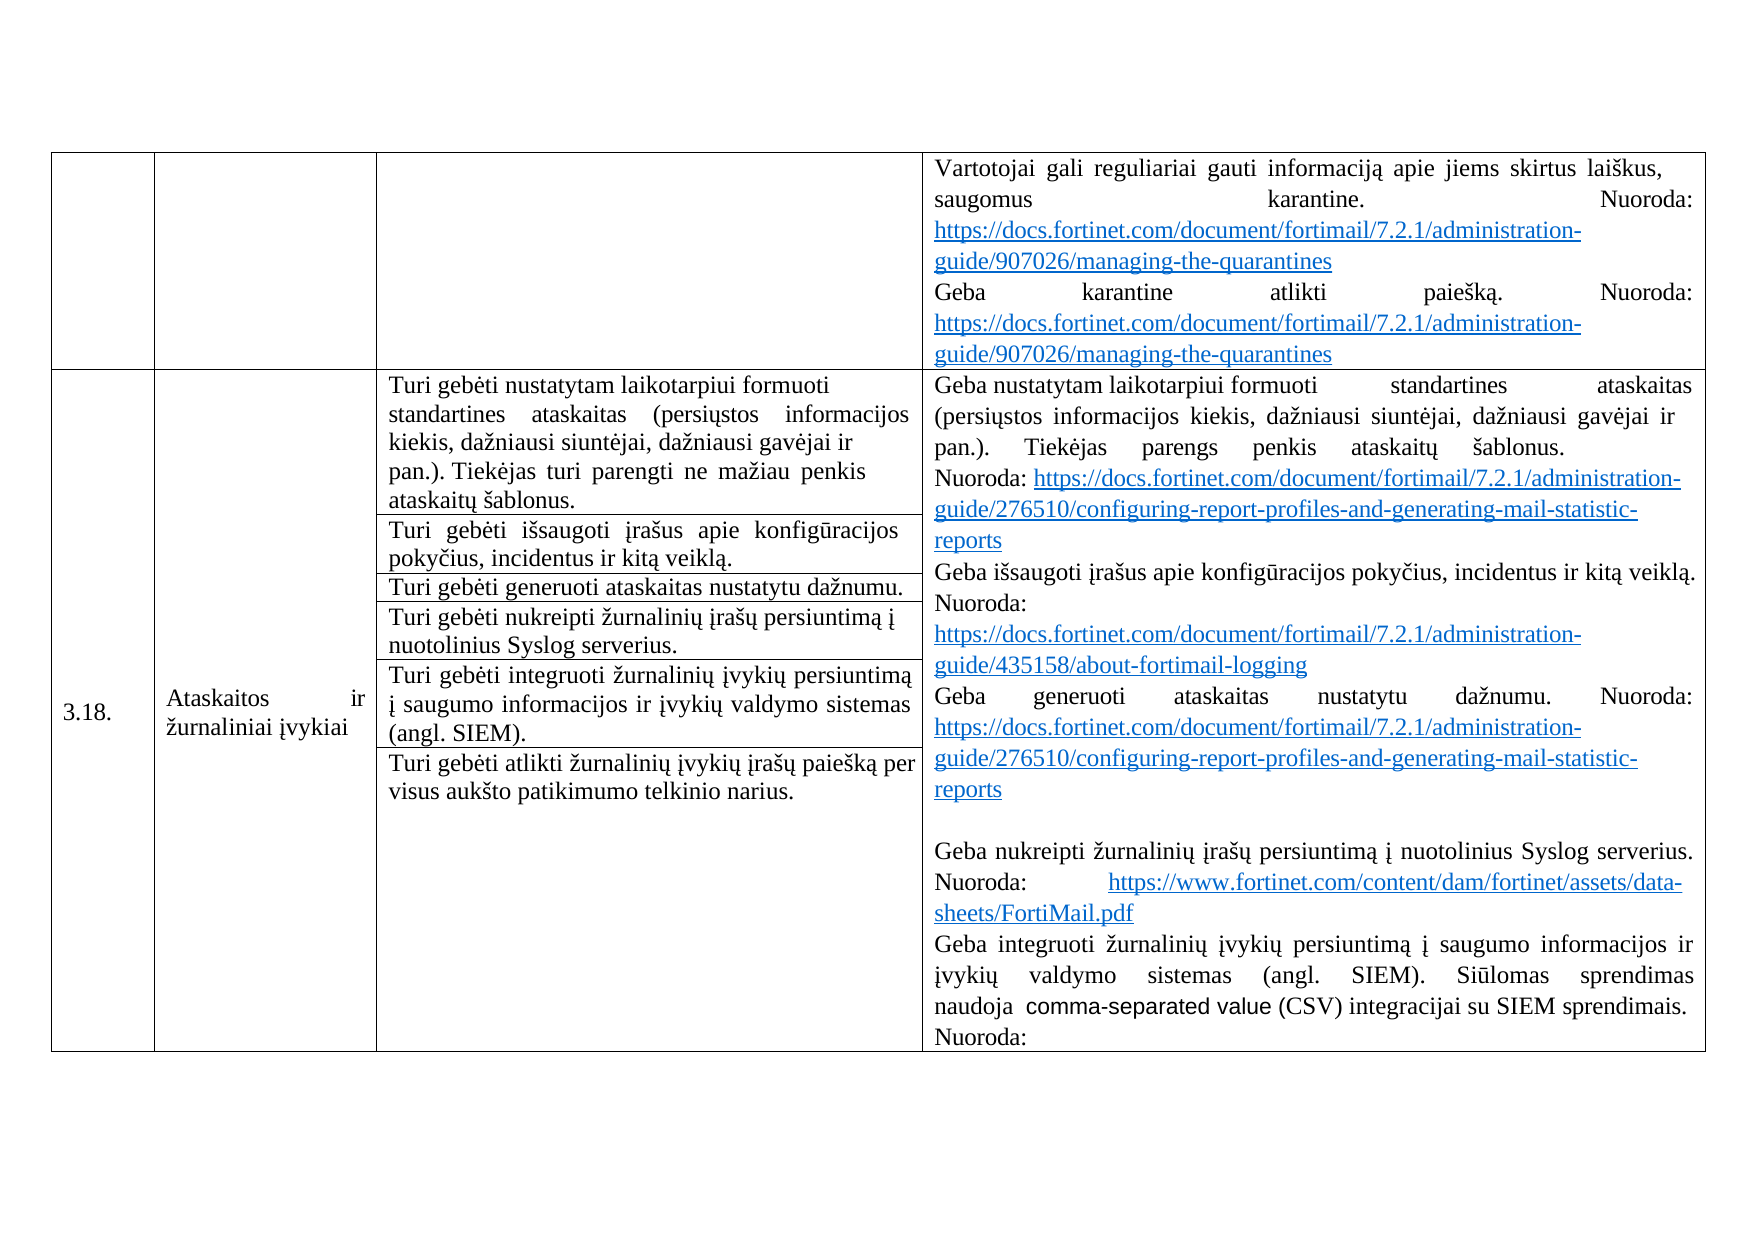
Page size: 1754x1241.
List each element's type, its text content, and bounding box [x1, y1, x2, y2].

table_cell 3.18. [52, 370, 154, 1051]
table_header [377, 153, 922, 369]
table_cell Turi gebėti atlikti žurnalinių įvykių įrašų paiešką per visus aukšto patikimumo telkinio narius. [377, 748, 922, 1051]
table_cell Geba nustatytam laikotarpiui formuoti standartines ataskaitas (persiųstos informacijos kiekis, dažniausi siuntėjai, dažniausi gavėjai ir pan.). Tiekėjas parengs penkis ataskaitų šablonus. Nuoroda: https://docs.fortinet.com/document/fortimail/7.2.1/administration- guide/276510/configuring-report-profiles-and-generating-mail-statistic- reports Geba išsaugoti įrašus apie konfigūracijos pokyčius, incidentus ir kitą veiklą. Nuoroda: https://docs.fortinet.com/document/fortimail/7.2.1/administration- guide/435158/about-fortimail-logging Geba generuoti ataskaitas nustatytu dažnumu. Nuoroda: https://docs.fortinet.com/document/fortimail/7.2.1/administration- guide/276510/configuring-report-profiles-and-generating-mail-statistic- reports Geba nukreipti žurnalinių įrašų persiuntimą į nuotolinius Syslog serverius. Nuoroda: https://www.fortinet.com/content/dam/fortinet/assets/data- sheets/FortiMail.pdf Geba integruoti žurnalinių įvykių persiuntimą į saugumo informacijos ir įvykių valdymo sistemas (angl. SIEM). Siūlomas sprendimas naudoja comma-separated value (CSV) integracijai su SIEM sprendimais. Nuoroda: [923, 370, 1705, 1051]
table_header [155, 153, 376, 369]
table_cell Turi gebėti išsaugoti įrašus apie konfigūracijos pokyčius, incidentus ir kitą veiklą. [377, 515, 922, 573]
table_cell Ataskaitos ir žurnaliniai įvykiai [155, 370, 376, 1051]
table_cell Turi gebėti generuoti ataskaitas nustatytu dažnumu. [377, 574, 922, 601]
table_cell Turi gebėti nukreipti žurnalinių įrašų persiuntimą į nuotolinius Syslog serverius. [377, 602, 922, 659]
table_cell Turi gebėti integruoti žurnalinių įvykių persiuntimą į saugumo informacijos ir įvykių valdymo sistemas (angl. SIEM). [377, 660, 922, 747]
table_header Vartotojai gali reguliariai gauti informaciją apie jiems skirtus laiškus, saugomus karantine. Nuoroda: https://docs.fortinet.com/document/fortimail/7.2.1/administration- guide/907026/managing-the-quarantines Geba karantine atlikti paiešką. Nuoroda: https://docs.fortinet.com/document/fortimail/7.2.1/administration- guide/907026/managing-the-quarantines [923, 153, 1705, 369]
table_header [52, 153, 154, 369]
table_cell Turi gebėti nustatytam laikotarpiui formuoti standartines ataskaitas (persiųstos informacijos kiekis, dažniausi siuntėjai, dažniausi gavėjai ir pan.). Tiekėjas turi parengti ne mažiau penkis ataskaitų šablonus. [377, 370, 922, 514]
